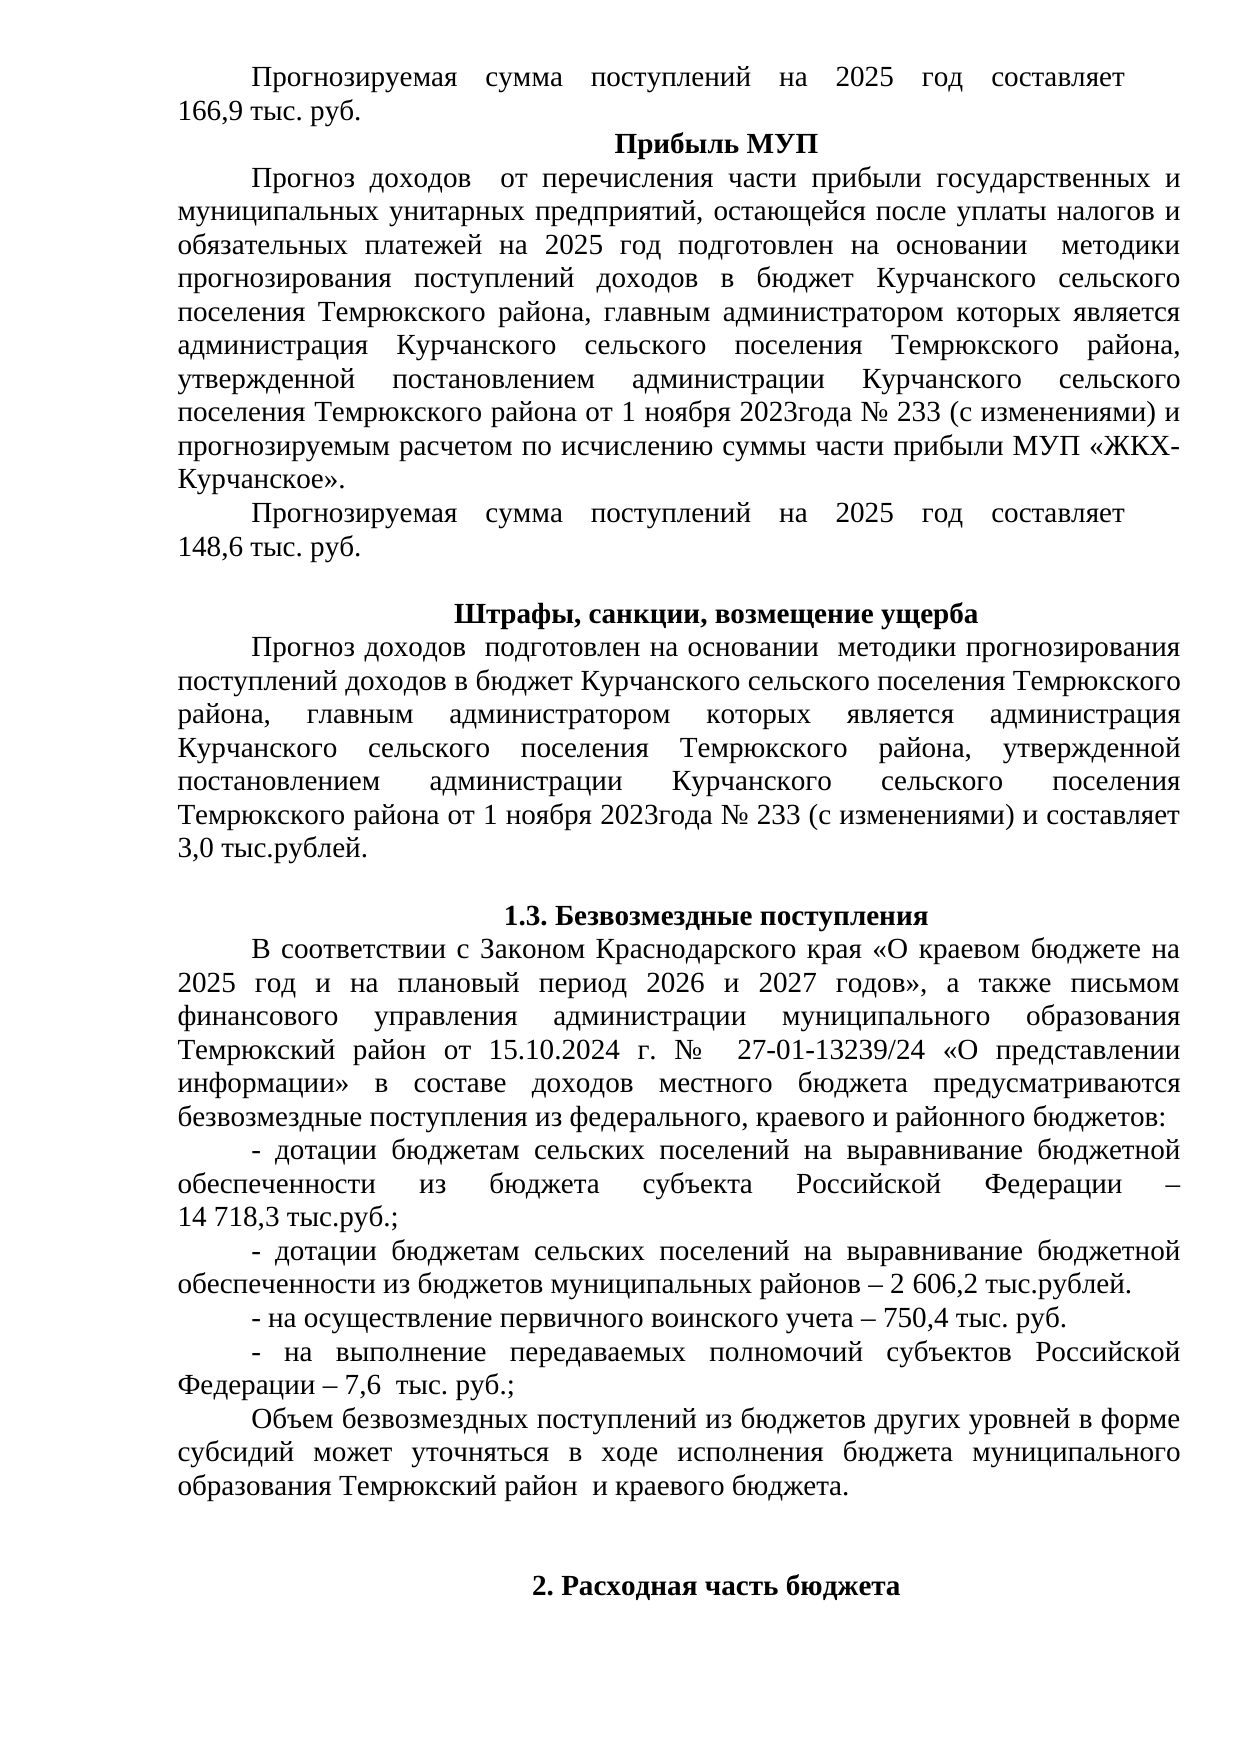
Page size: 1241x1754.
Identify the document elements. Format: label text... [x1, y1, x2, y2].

text - на выполнение передаваемых полномочий субъектов Российской Федерации – 7,6 тыс. руб.; [177, 1334, 1181, 1401]
text Прогноз доходов подготовлен на основании методики прогнозирования поступлений доходов в бюджет Курчанского сельского поселения Темрюкского района, главным администратором которых является администрация Курчанского сельского поселения Темрюкского района, утвержденной постановлением администрации Курчанского сельского поселения Темрюкского района от 1 ноября 2023года № 233 (с изменениями) и составляет 3,0 тыс.рублей. [177, 629, 1181, 864]
text Прибыль МУП [177, 126, 1181, 160]
text - дотации бюджетам сельских поселений на выравнивание бюджетной обеспеченности из бюджета субъекта Российской Федерации – 14 718,3 тыс.руб.; [177, 1132, 1181, 1233]
text Прогнозируемая сумма поступлений на 2025 год составляет 148,6 тыс. руб. [177, 495, 1181, 562]
text Объем безвозмездных поступлений из бюджетов других уровней в форме субсидий может уточняться в ходе исполнения бюджета муниципального образования Темрюкский район и краевого бюджета. [177, 1401, 1181, 1501]
text В соответствии с Законом Краснодарского края «О краевом бюджете на 2025 год и на плановый период 2026 и 2027 годов», а также письмом финансового управления администрации муниципального образования Темрюкский район от 15.10.2024 г. № 27-01-13239/24 «О представлении информации» в составе доходов местного бюджета предусматриваются безвозмездные поступления из федерального, краевого и районного бюджетов: [177, 931, 1181, 1132]
text Штрафы, санкции, возмещение ущерба [177, 596, 1181, 629]
text 1.3. Безвозмездные поступления [177, 898, 1181, 931]
text - дотации бюджетам сельских поселений на выравнивание бюджетной обеспеченности из бюджетов муниципальных районов – 2 606,2 тыс.рублей. [177, 1233, 1181, 1300]
text Прогнозируемая сумма поступлений на 2025 год составляет 166,9 тыс. руб. [177, 59, 1181, 126]
text - на осуществление первичного воинского учета – 750,4 тыс. руб. [177, 1300, 1181, 1334]
text Прогноз доходов от перечисления части прибыли государственных и муниципальных унитарных предприятий, остающейся после уплаты налогов и обязательных платежей на 2025 год подготовлен на основании методики прогнозирования поступлений доходов в бюджет Курчанского сельского поселения Темрюкского района, главным администратором которых является администрация Курчанского сельского поселения Темрюкского района, утвержденной постановлением администрации Курчанского сельского поселения Темрюкского района от 1 ноября 2023года № 233 (с изменениями) и прогнозируемым расчетом по исчислению суммы части прибыли МУП «ЖКХ-Курчанское». [177, 160, 1181, 495]
text 2. Расходная часть бюджета [177, 1568, 1181, 1602]
